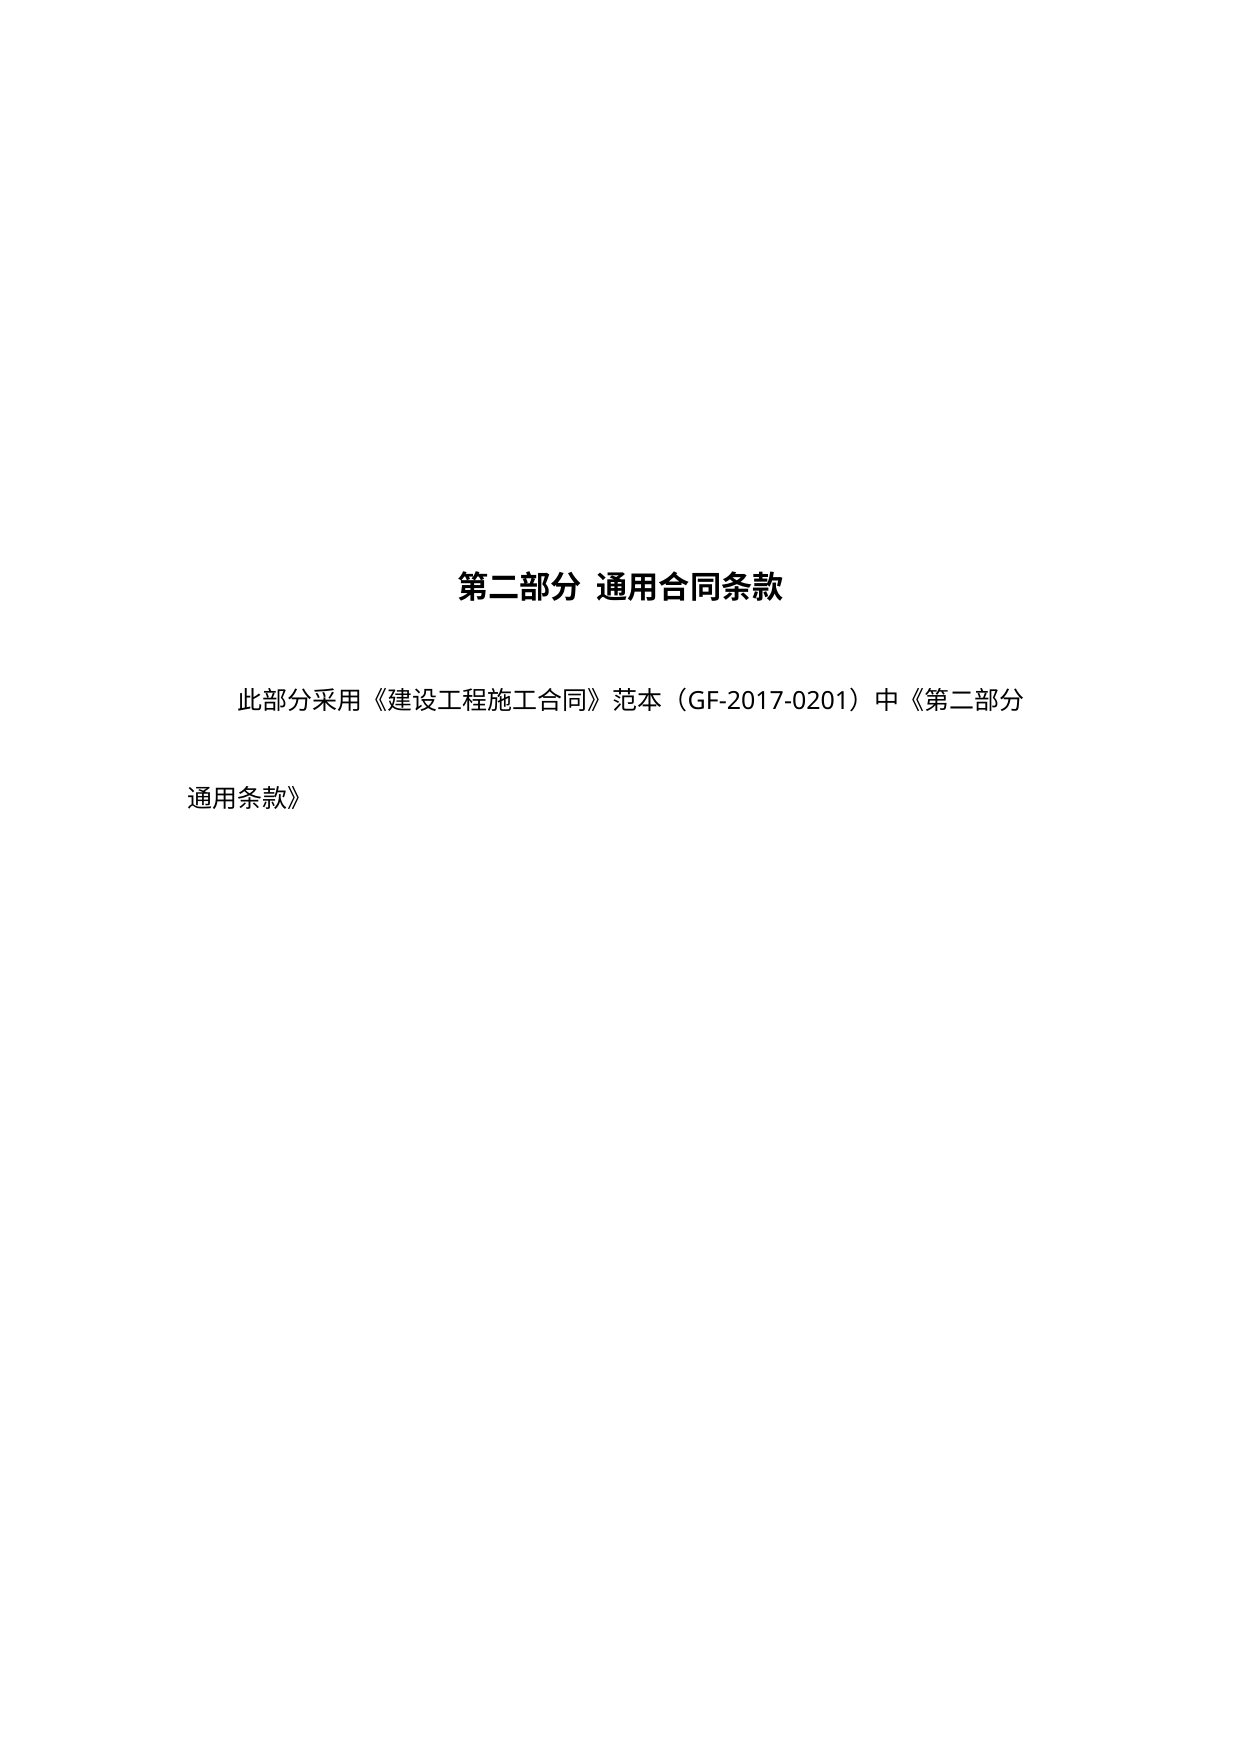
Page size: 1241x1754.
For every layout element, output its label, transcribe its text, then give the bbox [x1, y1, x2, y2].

text 此部分采用《建设工程施工合同》范本（GF-2017-0201）中《第二部分 通用条款》 [187, 666, 1053, 829]
text 第二部分 通用合同条款 [187, 552, 1053, 617]
